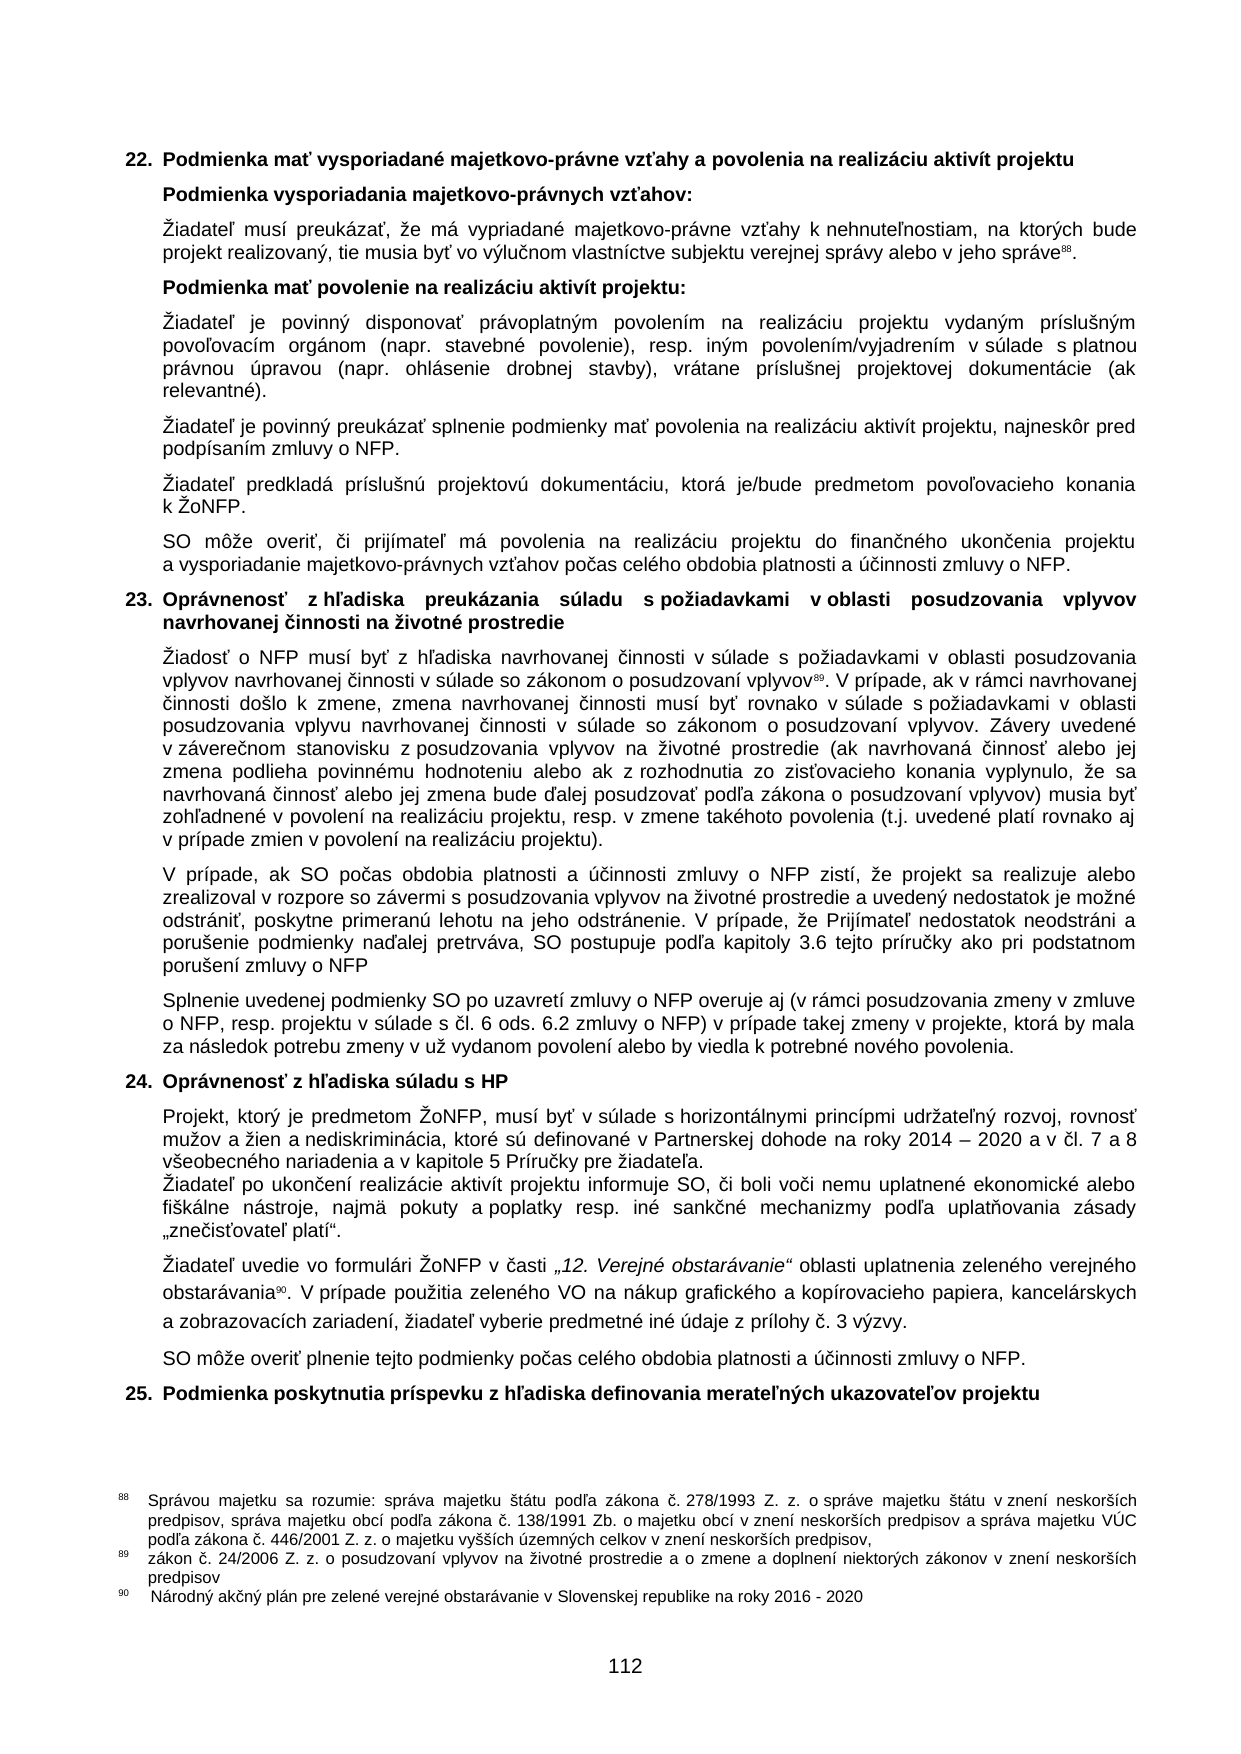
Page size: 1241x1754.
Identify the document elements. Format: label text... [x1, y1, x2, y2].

text SO môže overiť, či prijímateľ má povolenia na realizáciu projektu do finančného ukončenia projektu a vysporiadanie majetkovo-právnych vzťahov počas celého obdobia platnosti a účinnosti zmluvy o NFP. [162, 530, 1137, 576]
text Žiadateľ predkladá príslušnú projektovú dokumentáciu, ktorá je/bude predmetom povoľovacieho konania k ŽoNFP. [162, 472, 1137, 518]
text Splnenie uvedenej podmienky SO po uzavretí zmluvy o NFP overuje aj (v rámci posudzovania zmeny v zmluve o NFP, resp. projektu v súlade s čl. 6 ods. 6.2 zmluvy o NFP) v prípade takej zmeny v projekte, ktorá by mala za následok potrebu zmeny v už vydanom povolení alebo by viedla k potrebné nového povolenia. [162, 989, 1137, 1057]
text SO môže overiť plnenie tejto podmienky počas celého obdobia platnosti a účinnosti zmluvy o NFP. [162, 1346, 1137, 1369]
text Žiadosť o NFP musí byť z hľadiska navrhovanej činnosti v súlade s požiadavkami v oblasti posudzovania vplyvov navrhovanej činnosti v súlade so zákonom o posudzovaní vplyvov. V prípade, ak v rámci navrhovanej činnosti došlo k zmene, zmena navrhovanej činnosti musí byť rovnako v súlade s požiadavkami v oblasti posudzovania vplyvu navrhovanej činnosti v súlade so zákonom o posudzovaní vplyvov. Závery uvedené v záverečnom stanovisku z posudzovania vplyvov na životné prostredie (ak navrhovaná činnosť alebo jej zmena podlieha povinnému hodnoteniu alebo ak z rozhodnutia zo zisťovacieho konania vyplynulo, že sa navrhovaná činnosť alebo jej zmena bude ďalej posudzovať podľa zákona o posudzovaní vplyvov) musia byť zohľadnené v povolení na realizáciu projektu, resp. v zmene takéhoto povolenia (t.j. uvedené platí rovnako aj v prípade zmien v povolení na realizáciu projektu). [162, 646, 1137, 851]
list Podmienka poskytnutia príspevku z hľadiska definovania merateľných ukazovateľov projektu [125, 1382, 1137, 1404]
list Oprávnenosť z hľadiska preukázania súladu s požiadavkami v oblasti posudzovania vplyvov navrhovanej činnosti na životné prostredie [125, 588, 1137, 634]
text V prípade, ak SO počas obdobia platnosti a účinnosti zmluvy o NFP zistí, že projekt sa realizuje alebo zrealizoval v rozpore so závermi s posudzovania vplyvov na životné prostredie a uvedený nedostatok je možné odstrániť, poskytne primeranú lehotu na jeho odstránenie. V prípade, že Prijímateľ nedostatok neodstráni a porušenie podmienky naďalej pretrváva, SO postupuje podľa kapitoly 3.6 tejto príručky ako pri podstatnom porušení zmluvy o NFP [162, 863, 1137, 977]
text Podmienka vysporiadania majetkovo-právnych vzťahov: [162, 183, 1137, 206]
text Žiadateľ je povinný preukázať splnenie podmienky mať povolenia na realizáciu aktivít projektu, najneskôr pred podpísaním zmluvy o NFP. [162, 414, 1137, 460]
text Žiadateľ je povinný disponovať právoplatným povolením na realizáciu projektu vydaným príslušným povoľovacím orgánom (napr. stavebné povolenie), resp. iným povolením/vyjadrením v súlade s platnou právnou úpravou (napr. ohlásenie drobnej stavby), vrátane príslušnej projektovej dokumentácie (ak relevantné). [162, 311, 1137, 402]
text Podmienka mať povolenie na realizáciu aktivít projektu: [162, 276, 1137, 299]
text Žiadateľ po ukončení realizácie aktivít projektu informuje SO, či boli voči nemu uplatnené ekonomické alebo fiškálne nástroje, najmä pokuty a poplatky resp. iné sankčné mechanizmy podľa uplatňovania zásady „znečisťovateľ platí“. [162, 1173, 1137, 1241]
list Podmienka mať vysporiadané majetkovo-právne vzťahy a povolenia na realizáciu aktivít projektu [125, 148, 1137, 170]
list Oprávnenosť z hľadiska súladu s HP [125, 1070, 1137, 1092]
text Projekt, ktorý je predmetom ŽoNFP, musí byť v súlade s horizontálnymi princípmi udržateľný rozvoj, rovnosť mužov a žien a nediskriminácia, ktoré sú definované v Partnerskej dohode na roky 2014 – 2020 a v čl. 7 a 8 všeobecného nariadenia a v kapitole 5 Príručky pre žiadateľa. [162, 1105, 1137, 1173]
text Žiadateľ musí preukázať, že má vypriadané majetkovo-právne vzťahy k nehnuteľnostiam, na ktorých bude projekt realizovaný, tie musia byť vo výlučnom vlastníctve subjektu verejnej správy alebo v jeho správe. [162, 218, 1137, 263]
list Žiadateľ uvedie vo formulári ŽoNFP v časti „12. Verejné obstarávanie“ oblasti uplatnenia zeleného verejného obstarávania. V prípade použitia zeleného VO na nákup grafického a kopírovacieho papiera, kancelárskych a zobrazovacích zariadení, žiadateľ vyberie predmetné iné údaje z prílohy č. 3 výzvy. [162, 1254, 1137, 1334]
